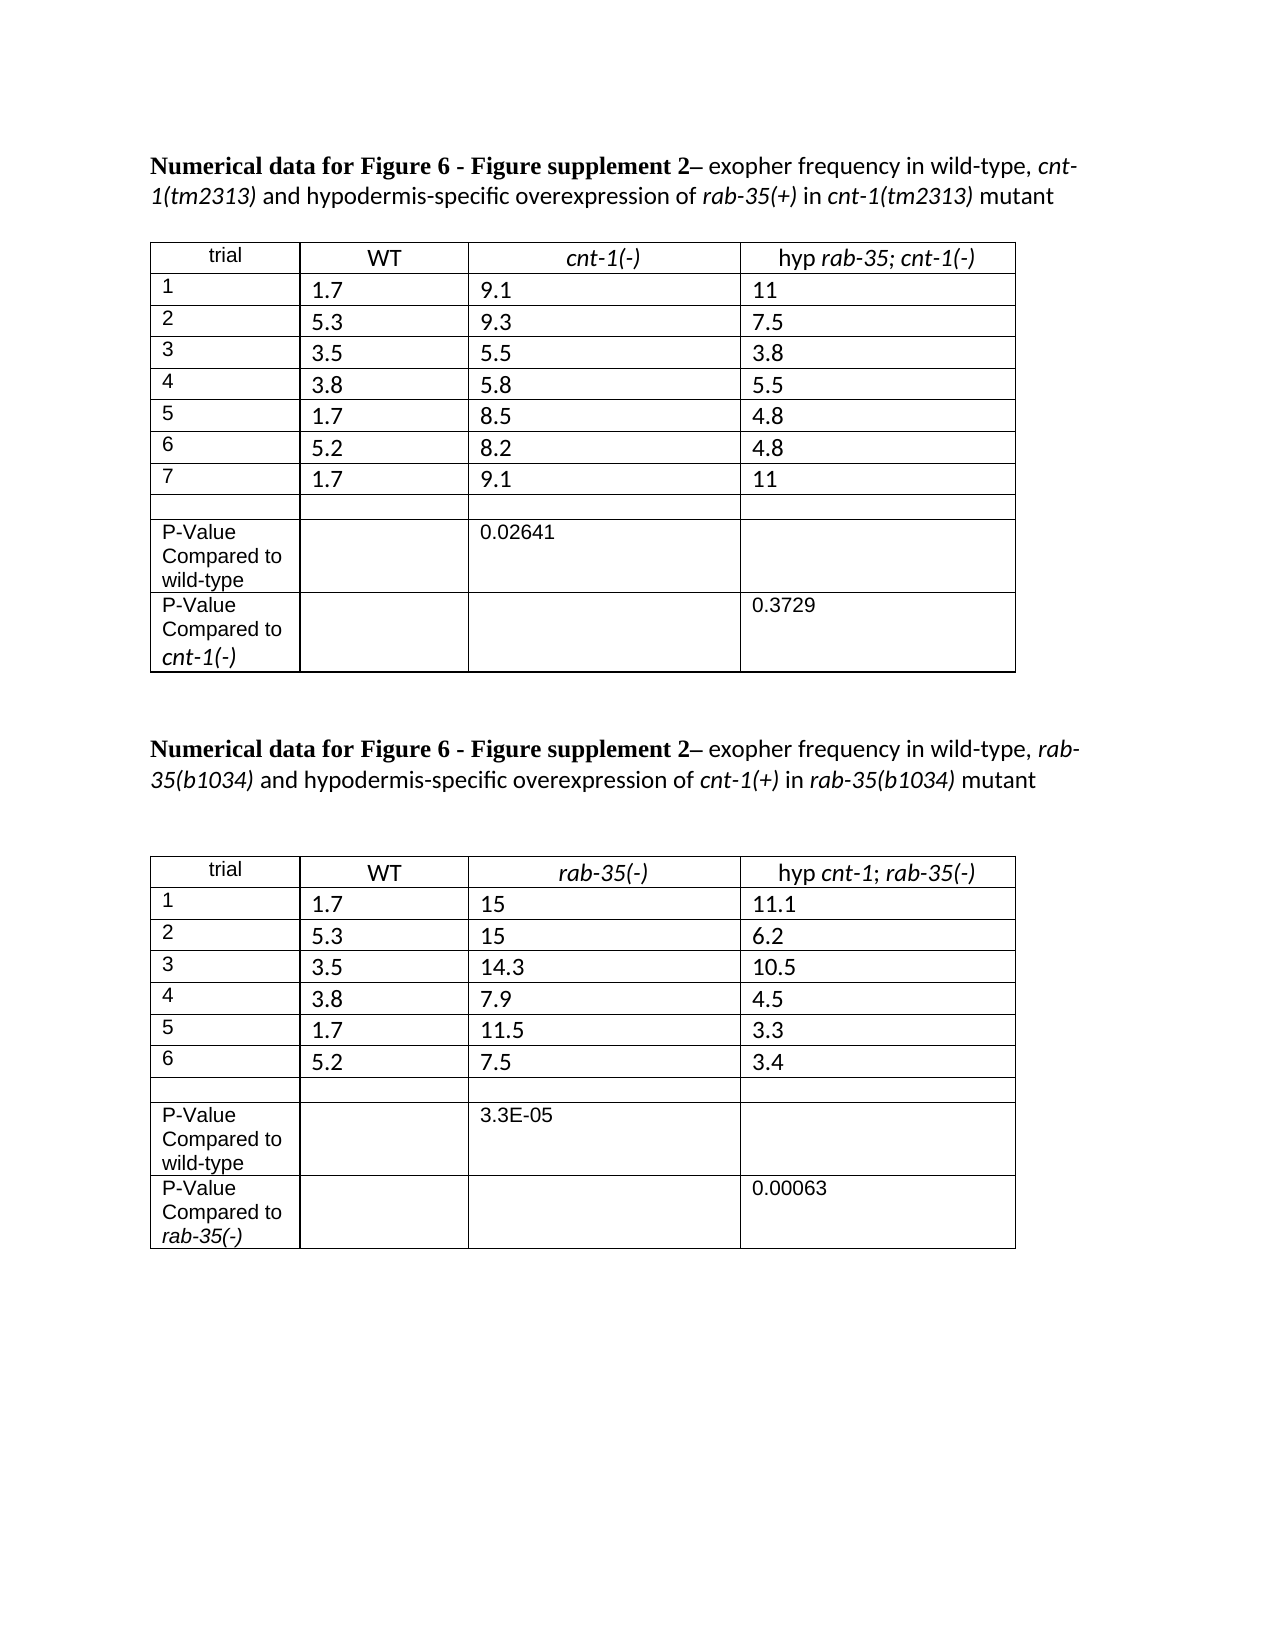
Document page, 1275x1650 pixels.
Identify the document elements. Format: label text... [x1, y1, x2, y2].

table_cell 11.1 [741, 888, 1015, 919]
table_cell 5.5 [469, 337, 740, 368]
text Numerical data for Figure 6 - Figure supplement 2– exopher frequency in wild-type, cnt-1(tm2313) and hypodermis-specific overexpression of rab-35(+) in cnt-1(tm2313) mutant [150, 150, 1125, 211]
table_cell [301, 1176, 468, 1247]
table_cell [469, 1078, 740, 1102]
table_cell 4 [151, 983, 299, 1013]
table_cell P-Value Compared to rab-35(-) [151, 1176, 299, 1247]
table_cell 1.7 [301, 400, 468, 431]
table_cell [741, 520, 1015, 592]
table_cell 11 [741, 274, 1015, 305]
table_cell 3.3E-05 [469, 1103, 740, 1174]
table_cell 4.8 [741, 400, 1015, 431]
table_cell 0.3729 [741, 593, 1015, 671]
table_cell 1.7 [301, 1015, 468, 1045]
table_header trial [151, 243, 299, 273]
table_cell P-Value Compared to wild-type [151, 1103, 299, 1174]
table_cell 3.8 [741, 337, 1015, 368]
table_cell 3.5 [301, 951, 468, 982]
table_cell 1.7 [301, 888, 468, 919]
table_cell 3.8 [301, 983, 468, 1013]
table_cell 7.9 [469, 983, 740, 1013]
table_header trial [151, 857, 299, 887]
table_cell 14.3 [469, 951, 740, 982]
table_cell 3.3 [741, 1015, 1015, 1045]
table_header rab-35(-) [469, 857, 740, 887]
table_cell 1.7 [301, 464, 468, 494]
table_cell 15 [469, 888, 740, 919]
table_cell 9.1 [469, 464, 740, 494]
table_cell 0.00063 [741, 1176, 1015, 1247]
table_cell 0.02641 [469, 520, 740, 592]
table_cell 4.5 [741, 983, 1015, 1013]
table_cell 6.2 [741, 920, 1015, 950]
table_cell 9.1 [469, 274, 740, 305]
table_cell 5 [151, 400, 299, 431]
table_cell [741, 495, 1015, 519]
table_cell [301, 495, 468, 519]
table_cell [301, 1103, 468, 1174]
table_cell [151, 1078, 299, 1102]
table_cell 3.4 [741, 1046, 1015, 1077]
table_cell 2 [151, 306, 299, 336]
table_cell [301, 593, 468, 671]
table_cell 3.8 [301, 369, 468, 399]
table_cell 7.5 [741, 306, 1015, 336]
table_cell 5.3 [301, 920, 468, 950]
table_cell [301, 520, 468, 592]
table_cell 11.5 [469, 1015, 740, 1045]
table_cell P-Value Compared to cnt-1(-) [151, 593, 299, 671]
table_cell 1 [151, 888, 299, 919]
table_cell 6 [151, 432, 299, 462]
table_cell [301, 1078, 468, 1102]
table_cell 7.5 [469, 1046, 740, 1077]
table_header hyp cnt-1; rab-35(-) [741, 857, 1015, 887]
table_header WT [301, 857, 468, 887]
table_cell 10.5 [741, 951, 1015, 982]
table_cell [741, 1078, 1015, 1102]
table_cell 5.2 [301, 1046, 468, 1077]
table_cell 5 [151, 1015, 299, 1045]
table_cell 4 [151, 369, 299, 399]
table_header hyp rab-35; cnt-1(-) [741, 243, 1015, 273]
table_header WT [301, 243, 468, 273]
table_cell 5.5 [741, 369, 1015, 399]
table_cell [469, 1176, 740, 1247]
table_cell 15 [469, 920, 740, 950]
table_cell 3.5 [301, 337, 468, 368]
table_cell 2 [151, 920, 299, 950]
table_cell 7 [151, 464, 299, 494]
table_cell 8.5 [469, 400, 740, 431]
table_cell 6 [151, 1046, 299, 1077]
table_header cnt-1(-) [469, 243, 740, 273]
table_cell 1.7 [301, 274, 468, 305]
table_cell 9.3 [469, 306, 740, 336]
table_cell 3 [151, 337, 299, 368]
table_cell [469, 495, 740, 519]
table_cell 8.2 [469, 432, 740, 462]
table_cell P-Value Compared to wild-type [151, 520, 299, 592]
table_cell 11 [741, 464, 1015, 494]
table_cell [151, 495, 299, 519]
table_cell 3 [151, 951, 299, 982]
table_cell 5.8 [469, 369, 740, 399]
table_cell 1 [151, 274, 299, 305]
table_cell 5.3 [301, 306, 468, 336]
table_cell [469, 593, 740, 671]
table_cell [741, 1103, 1015, 1174]
table_cell 5.2 [301, 432, 468, 462]
text Numerical data for Figure 6 - Figure supplement 2– exopher frequency in wild-type, rab-35(b1034) and hypodermis-specific overexpression of cnt-1(+) in rab-35(b1034) mutant [150, 733, 1125, 794]
table_cell 4.8 [741, 432, 1015, 462]
